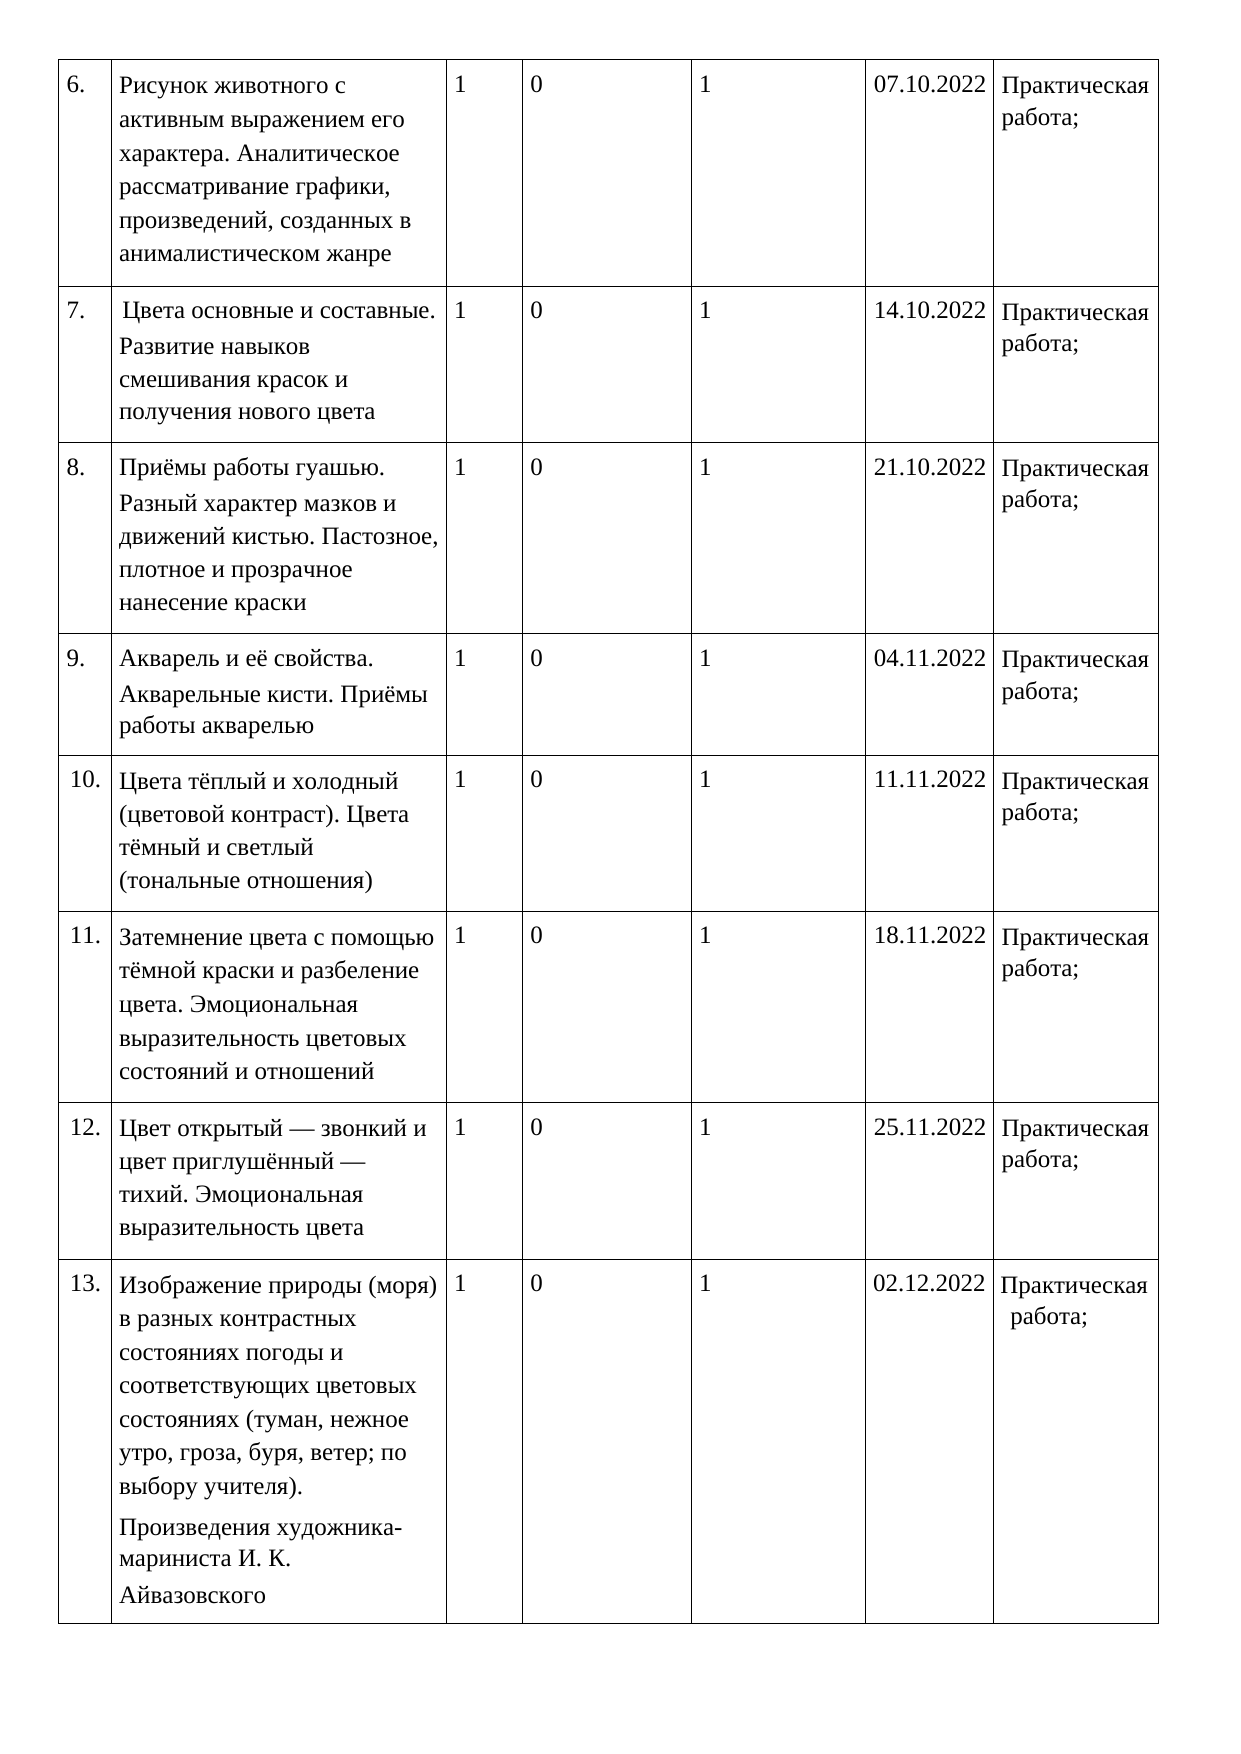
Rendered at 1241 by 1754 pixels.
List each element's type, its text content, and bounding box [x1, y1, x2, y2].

table_header Практическая работа; [994, 60, 1158, 286]
table_header Рисунок животного с активным выражением его характера. Аналитическое рассматривание графики, произведений, созданных в анималистическом жанре [112, 60, 446, 286]
table_cell Цвета основные и составные. Развитие навыков смешивания красок и получения нового цвета [112, 287, 446, 442]
table_cell 10. [59, 756, 111, 911]
table_cell 12. [59, 1103, 111, 1258]
table_cell Практическая работа; [994, 443, 1158, 633]
table_cell 0 [523, 912, 691, 1102]
table_cell 1 [447, 1103, 522, 1258]
table_cell 0 [523, 634, 691, 754]
table_cell Практическая работа; [994, 756, 1158, 911]
table_header 0 [523, 60, 691, 286]
table_cell 1 [447, 1260, 522, 1623]
table_cell 0 [523, 287, 691, 442]
table_cell Практическая работа; [994, 634, 1158, 754]
table_cell 1 [692, 634, 865, 754]
table_cell 13. [59, 1260, 111, 1623]
table_cell Цвета тёплый и холодный (цветовой контраст). Цвета тёмный и светлый (тональные отношения) [112, 756, 446, 911]
table_header 1 [447, 60, 522, 286]
table_cell 1 [692, 287, 865, 442]
table_cell 1 [692, 756, 865, 911]
table_cell 0 [523, 756, 691, 911]
table_cell 11.11.2022 [866, 756, 993, 911]
table_cell Затемнение цвета с помощью тёмной краски и разбеление цвета. Эмоциональная выразительность цветовых состояний и отношений [112, 912, 446, 1102]
table_cell 1 [447, 443, 522, 633]
table_cell 25.11.2022 [866, 1103, 993, 1258]
table_cell 7. [59, 287, 111, 442]
table_cell 14.10.2022 [866, 287, 993, 442]
table_cell 0 [523, 1103, 691, 1258]
table_cell 21.10.2022 [866, 443, 993, 633]
table_cell 1 [692, 1103, 865, 1258]
table_cell Акварель и её свойства. Акварельные кисти. Приёмы работы акварелью [112, 634, 446, 754]
table_cell 1 [447, 287, 522, 442]
table_cell 1 [692, 912, 865, 1102]
table_header 6. [59, 60, 111, 286]
table_cell 1 [447, 756, 522, 911]
table_cell Практическая работа; [994, 1260, 1158, 1623]
table_cell 1 [447, 634, 522, 754]
table_cell 8. [59, 443, 111, 633]
table_cell 1 [692, 443, 865, 633]
table_cell 0 [523, 1260, 691, 1623]
table_cell Практическая работа; [994, 1103, 1158, 1258]
table_cell 1 [692, 1260, 865, 1623]
table_cell 0 [523, 443, 691, 633]
table_cell 02.12.2022 [866, 1260, 993, 1623]
table_cell Изображение природы (моря) в разных контрастных состояниях погоды и соответствующих цветовых состояниях (туман, нежное утро, гроза, буря, ветер; по выбору учителя). Произведения художника-мариниста И. К. Айвазовского [112, 1260, 446, 1623]
table_cell Приёмы работы гуашью. Разный характер мазков и движений кистью. Пастозное, плотное и прозрачное нанесение краски [112, 443, 446, 633]
table_cell Практическая работа; [994, 287, 1158, 442]
table_cell 18.11.2022 [866, 912, 993, 1102]
table_cell 04.11.2022 [866, 634, 993, 754]
table_cell 11. [59, 912, 111, 1102]
table_cell Практическая работа; [994, 912, 1158, 1102]
table_header 07.10.2022 [866, 60, 993, 286]
table_cell 9. [59, 634, 111, 754]
table_cell 1 [447, 912, 522, 1102]
table_header 1 [692, 60, 865, 286]
table_cell Цвет открытый — звонкий и цвет приглушённый — тихий. Эмоциональная выразительность цвета [112, 1103, 446, 1258]
